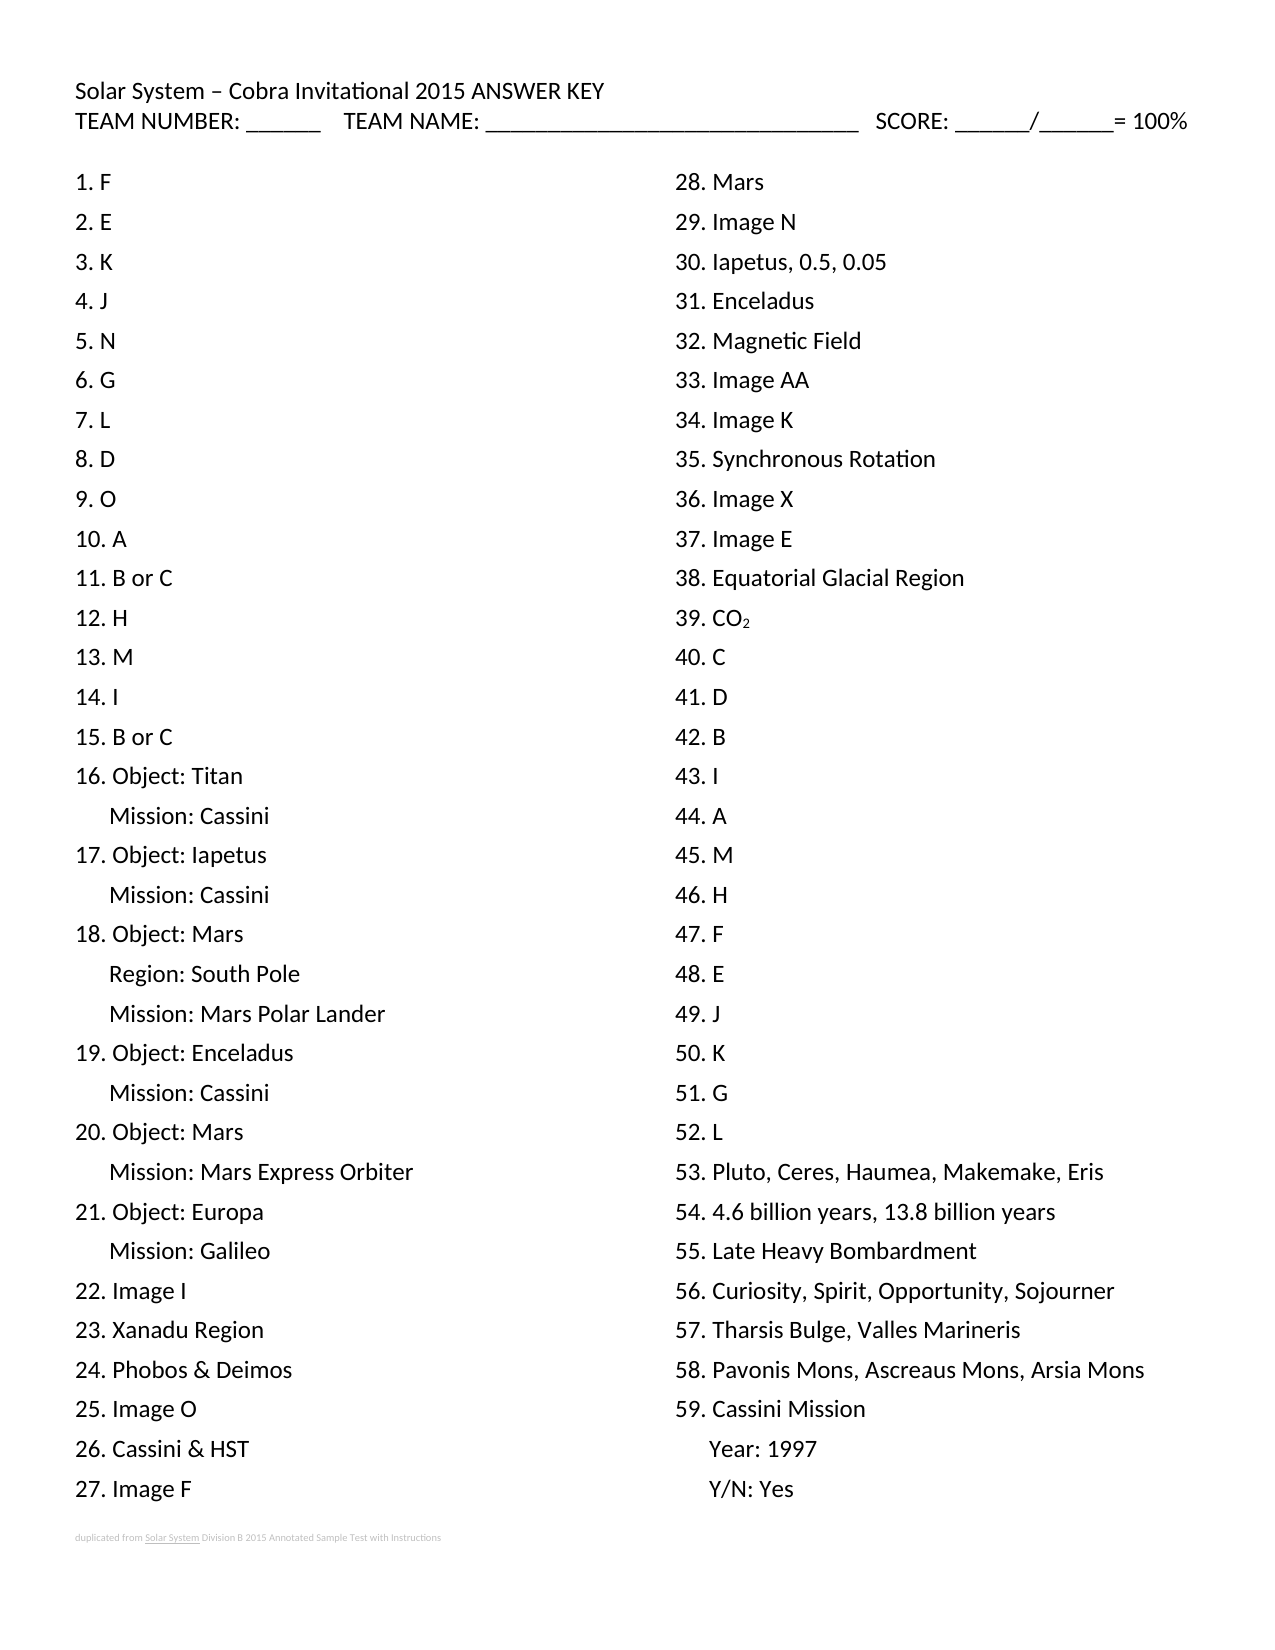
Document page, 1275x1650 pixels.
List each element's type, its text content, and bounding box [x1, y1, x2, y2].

text 15. B or C [75, 721, 600, 751]
text 16. Object: Titan [75, 760, 600, 791]
text 58. Pavonis Mons, Ascreaus Mons, Arsia Mons [675, 1354, 1200, 1384]
text 48. E [675, 958, 1200, 989]
text 19. Object: Enceladus [75, 1037, 600, 1068]
text 18. Object: Mars [75, 919, 600, 949]
text 14. I [75, 681, 600, 712]
text Mission: Cassini [75, 800, 600, 830]
text 5. N [75, 325, 600, 355]
text 24. Phobos & Deimos [75, 1354, 600, 1384]
text 57. Tharsis Bulge, Valles Marineris [675, 1314, 1200, 1345]
text 33. Image AA [675, 364, 1200, 395]
text 59. Cassini Mission [675, 1394, 1200, 1424]
text 2. E [75, 206, 600, 237]
text 36. Image X [675, 483, 1200, 514]
text 55. Late Heavy Bombardment [675, 1235, 1200, 1266]
text 40. C [675, 642, 1200, 672]
text 38. Equatorial Glacial Region [675, 562, 1200, 593]
text 25. Image O [75, 1394, 600, 1424]
text 27. Image F [75, 1473, 600, 1503]
text 13. M [75, 642, 600, 672]
text 53. Pluto, Ceres, Haumea, Makemake, Eris [675, 1156, 1200, 1187]
text Mission: Mars Express Orbiter [75, 1156, 600, 1187]
text 21. Object: Europa [75, 1196, 600, 1226]
text 9. O [75, 483, 600, 514]
text 20. Object: Mars [75, 1117, 600, 1147]
text Mission: Galileo [75, 1235, 600, 1266]
text Region: South Pole [75, 958, 600, 989]
text 37. Image E [675, 523, 1200, 553]
text Mission: Cassini [75, 879, 600, 909]
text 30. Iapetus, 0.5, 0.05 [675, 246, 1200, 276]
text 11. B or C [75, 562, 600, 593]
text 6. G [75, 364, 600, 395]
text 8. D [75, 444, 600, 474]
text 32. Magnetic Field [675, 325, 1200, 355]
text 35. Synchronous Rotation [675, 444, 1200, 474]
text 23. Xanadu Region [75, 1314, 600, 1345]
text 26. Cassini & HST [75, 1433, 600, 1464]
text 34. Image K [675, 404, 1200, 434]
text 3. K [75, 246, 600, 276]
text 56. Curiosity, Spirit, Opportunity, Sojourner [675, 1275, 1200, 1305]
text 31. Enceladus [675, 285, 1200, 316]
text 17. Object: Iapetus [75, 839, 600, 870]
text 50. K [675, 1037, 1200, 1068]
text 45. M [675, 839, 1200, 870]
text 22. Image I [75, 1275, 600, 1305]
text Mission: Cassini [75, 1077, 600, 1107]
text 47. F [675, 919, 1200, 949]
text Mission: Mars Polar Lander [75, 998, 600, 1028]
text 4. J [75, 285, 600, 316]
text 42. B [675, 721, 1200, 751]
text Year: 1997 [675, 1433, 1200, 1464]
text Y/N: Yes [675, 1473, 1200, 1503]
text 10. A [75, 523, 600, 553]
text 54. 4.6 billion years, 13.8 billion years [675, 1196, 1200, 1226]
text 52. L [675, 1117, 1200, 1147]
text 7. L [75, 404, 600, 434]
text 12. H [75, 602, 600, 632]
text 44. A [675, 800, 1200, 830]
text 29. Image N [675, 206, 1200, 237]
text 41. D [675, 681, 1200, 712]
text Solar System – Cobra Invitational 2015 ANSWER KEY [75, 75, 1200, 106]
text 51. G [675, 1077, 1200, 1107]
text 49. J [675, 998, 1200, 1028]
text 28. Mars [675, 167, 1200, 197]
text 46. H [675, 879, 1200, 909]
text 1. F [75, 167, 600, 197]
text TEAM NUMBER: ______ TEAM NAME: ______________________________ SCORE: ______/______= 100% [75, 106, 1200, 136]
text 43. I [675, 760, 1200, 791]
text 39. CO2 [675, 602, 1200, 632]
